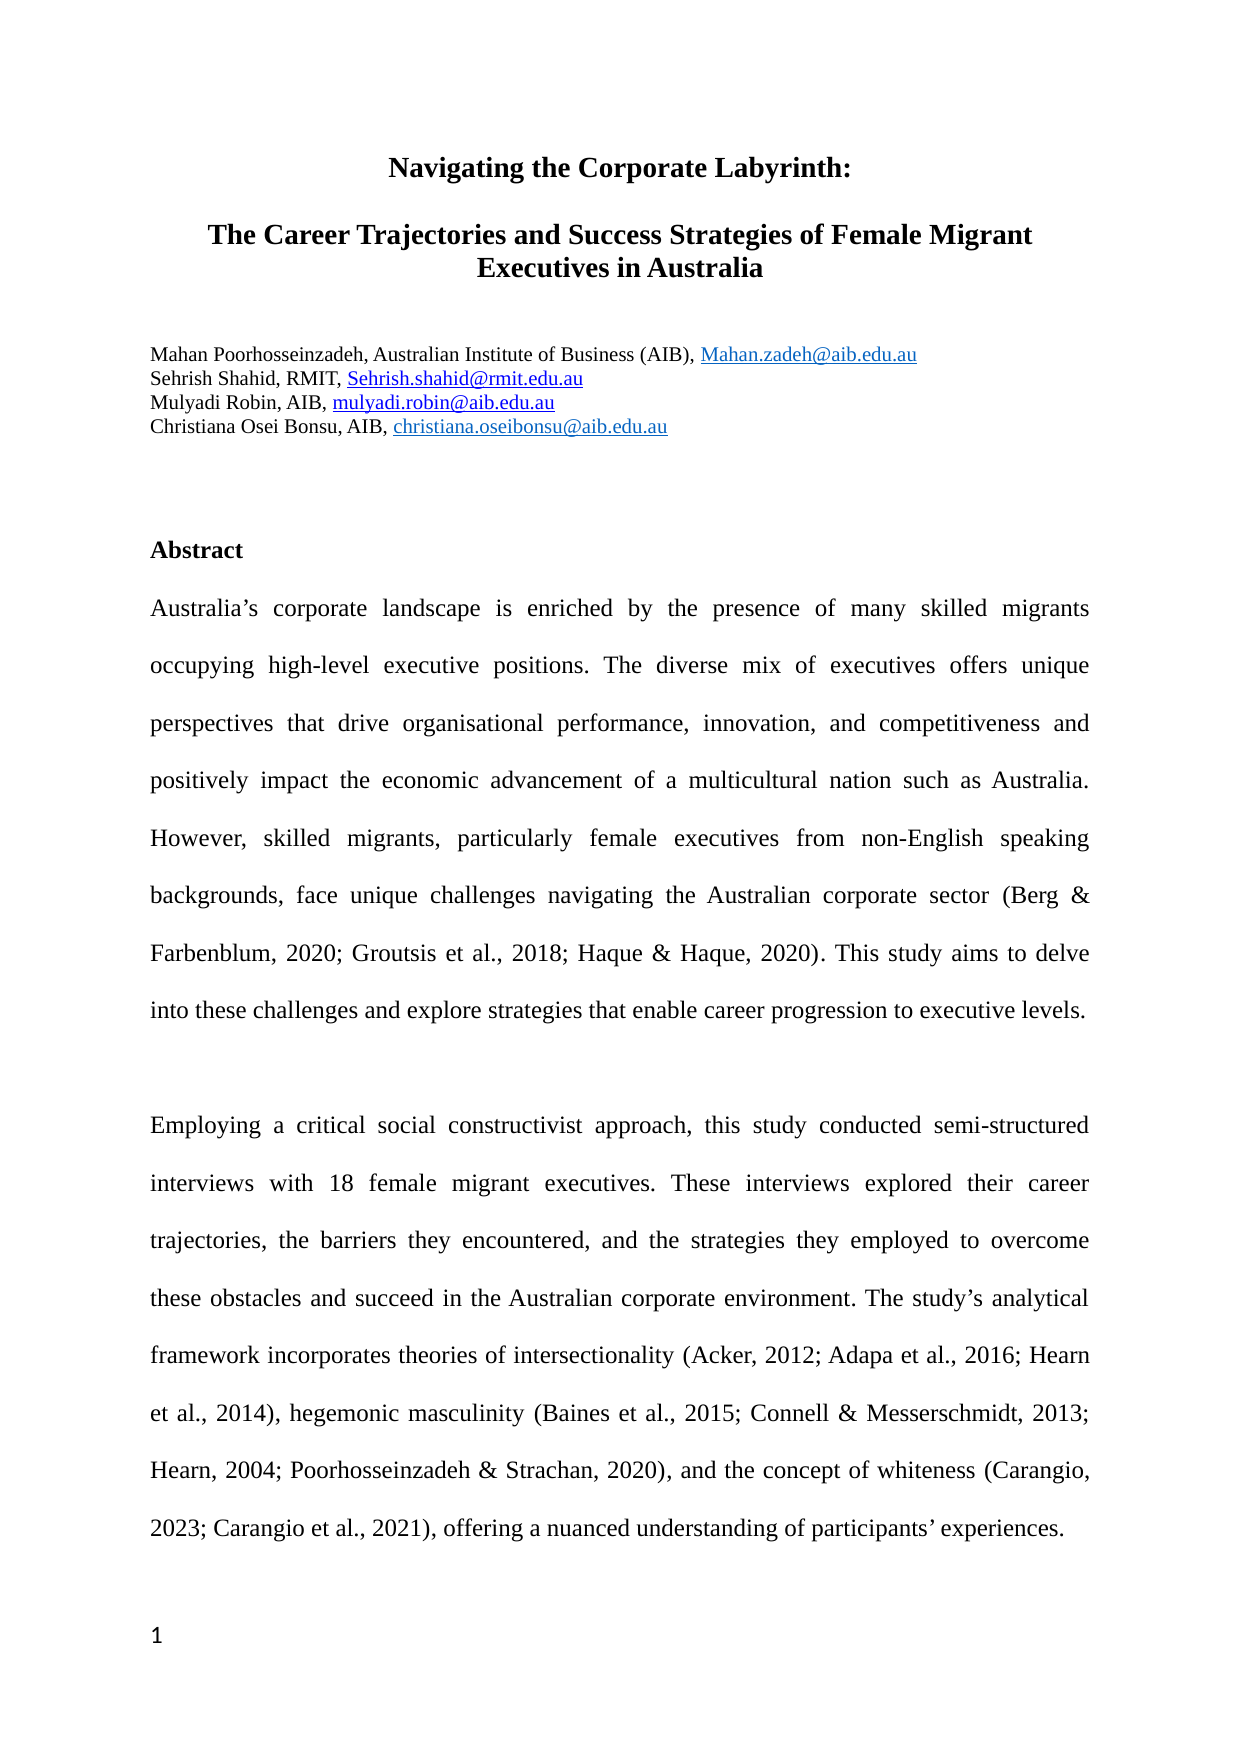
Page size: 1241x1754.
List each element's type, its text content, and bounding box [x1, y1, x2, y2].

text Australia’s corporate landscape is enriched by the presence of many skilled migrants occupying high-level executive positions. The diverse mix of executives offers unique perspectives that drive organisational performance, innovation, and competitiveness and positively impact the economic advancement of a multicultural nation such as Australia. However, skilled migrants, particularly female executives from non-English speaking backgrounds, face unique challenges navigating the Australian corporate sector (Berg & Farbenblum, 2020; Groutsis et al., 2018; Haque & Haque, 2020). This study aims to delve into these challenges and explore strategies that enable career progression to executive levels. [150, 593, 1090, 1024]
text Mulyadi Robin, AIB, mulyadi.robin@aib.edu.au [150, 390, 1090, 414]
text Sehrish Shahid, RMIT, Sehrish.shahid@ [150, 366, 1090, 390]
text Abstract [150, 535, 1090, 564]
text Mahan Poorhosseinzadeh, Australian Institute of Business (AIB), Mahan.zadeh@aib.edu.au [150, 342, 1090, 366]
text Christiana Osei Bonsu, AIB, christiana.oseibonsu@aib.edu.au [150, 414, 1004, 438]
text Navigating the Corporate Labyrinth: [150, 150, 1090, 183]
text The Career Trajectories and Success Strategies of Female Migrant Executives in Australia [150, 217, 1090, 284]
text Employing a critical social constructivist approach, this study conducted semi-structured interviews with 18 female migrant executives. These interviews explored their career trajectories, the barriers they encountered, and the strategies they employed to overcome these obstacles and succeed in the Australian corporate environment. The study’s analytical framework incorporates theories of intersectionality (Acker, 2012; Adapa et al., 2016; Hearn et al., 2014), hegemonic masculinity (Baines et al., 2015; Connell & Messerschmidt, 2013; Hearn, 2004; Poorhosseinzadeh & Strachan, 2020), and the concept of whiteness (Carangio, 2023; Carangio et al., 2021), offering a nuanced understanding of participants’ experiences. [150, 1110, 1090, 1542]
